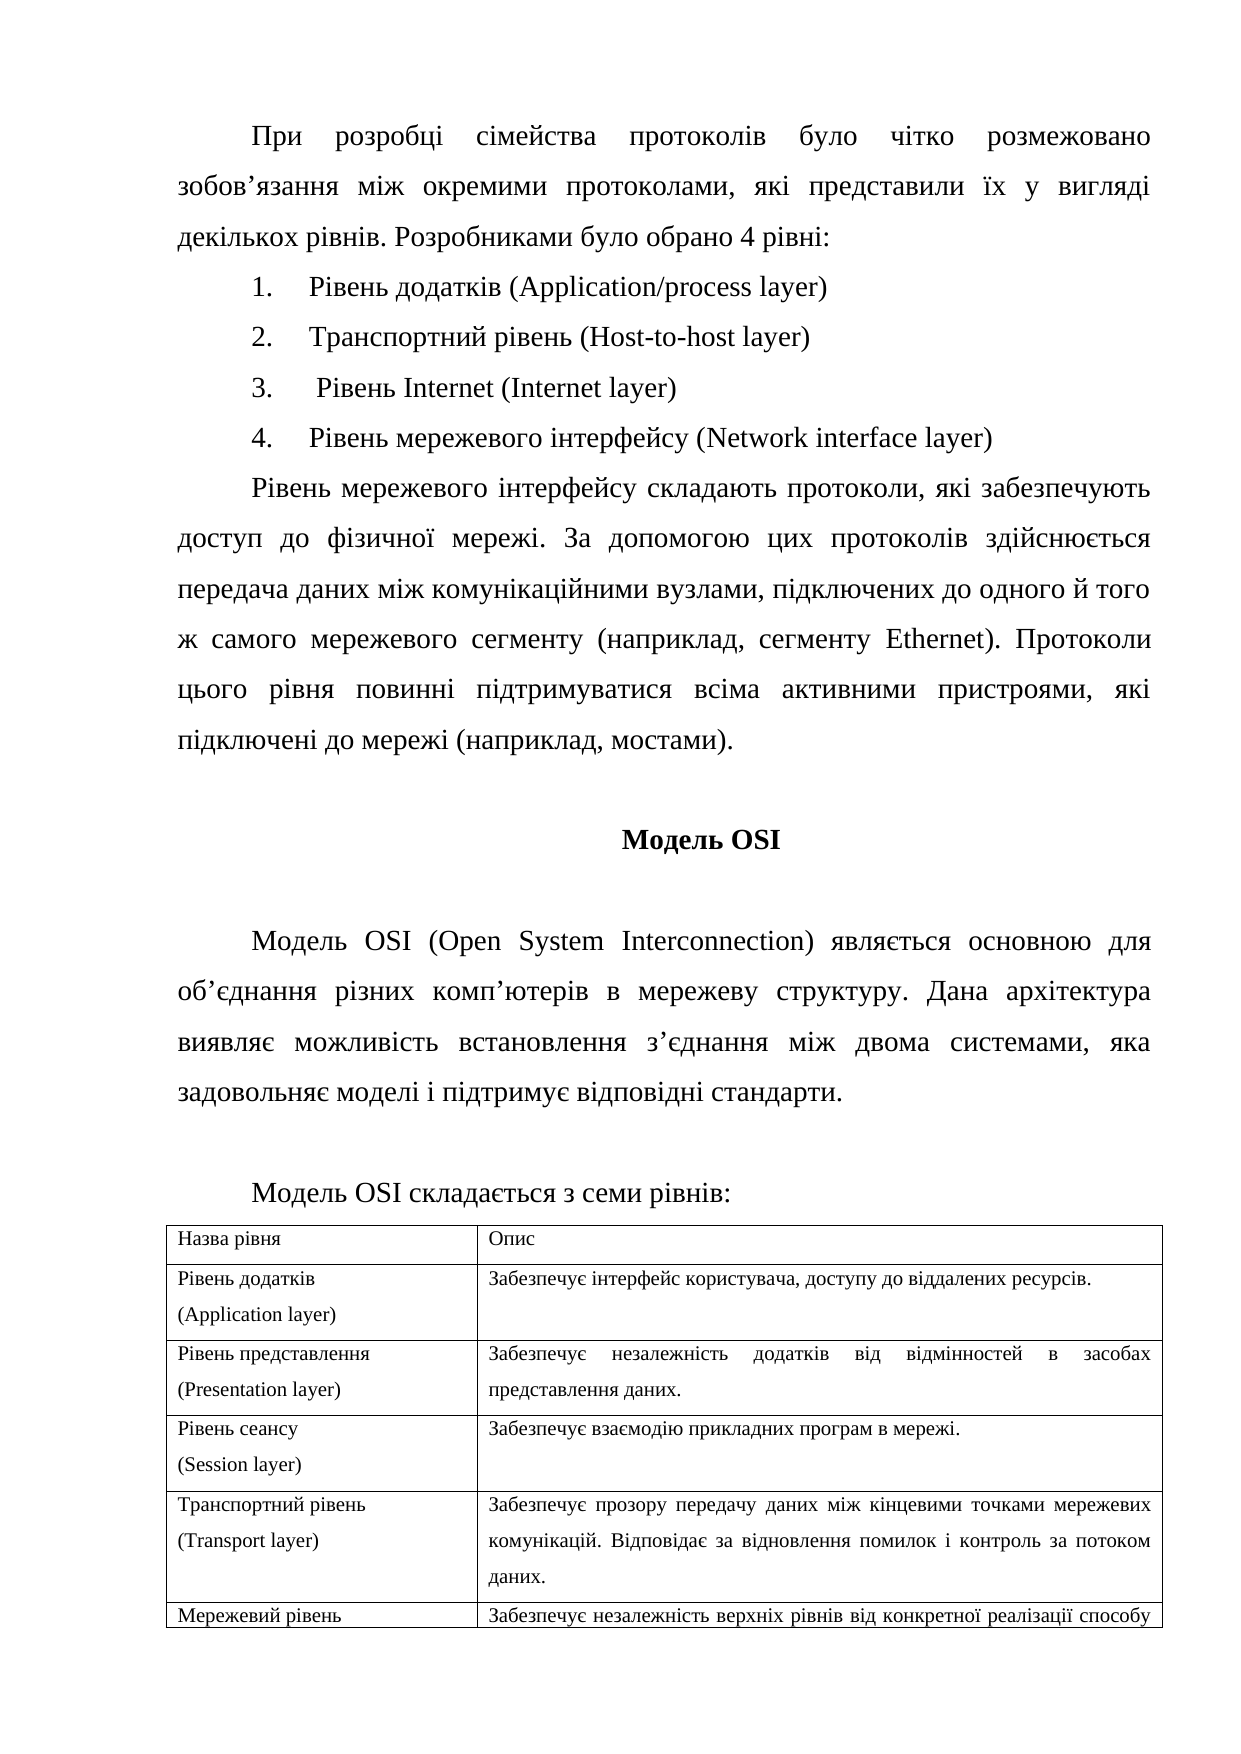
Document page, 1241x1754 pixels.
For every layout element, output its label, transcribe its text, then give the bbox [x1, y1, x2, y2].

table_cell Транспортний рівень (Transport layer) [167, 1492, 477, 1602]
table_header Назва рівня [167, 1226, 477, 1264]
table_cell Рівень додатків (Application layer) [167, 1265, 477, 1340]
text Модель OSI складається з семи рівнів: [177, 1175, 1152, 1208]
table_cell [478, 1603, 1162, 1627]
table_cell Рівень представлення (Presentation layer) [167, 1341, 477, 1415]
table_cell Забезпечує інтерфейс користувача, доступу до віддалених ресурсів. [478, 1265, 1162, 1340]
list Рівень додатків (Application/process layer) [177, 269, 1152, 303]
table_cell Забезпечує незалежність додатків від відмінностей в засобах представлення даних. [478, 1341, 1162, 1415]
table_cell Рівень сеансу (Session layer) [167, 1416, 477, 1491]
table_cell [167, 1603, 477, 1627]
text Модель OSI [177, 822, 1152, 856]
text При розробці сімейства протоколів було чітко розмежовано зобов’язання між окремими протоколами, які представили їх у вигляді декількох рівнів. Розробниками було обрано 4 рівні: [177, 118, 1152, 252]
table_cell Забезпечує прозору передачу даних між кінцевими точками мережевих комунікацій. Відповідає за відновлення помилок і контроль за потоком даних. [478, 1492, 1162, 1602]
list Транспортний рівень (Host-to-host layer) [177, 319, 1152, 353]
text Рівень мережевого інтерфейсу складають протоколи, які забезпечують доступ до фізичної мережі. За допомогою цих протоколів здійснюється передача даних між комунікаційними вузлами, підключених до одного й того ж самого мережевого сегменту (наприклад, сегменту Ethernet). Протоколи цього рівня повинні підтримуватися всіма активними пристроями, які підключені до мережі (наприклад, мостами). [177, 470, 1152, 755]
list Рівень мережевого інтерфейсу (Network interface layer) [177, 420, 1152, 453]
text Модель OSI (Open System Interconnection) являється основною для об’єднання різних комп’ютерів в мережеву структуру. Дана архітектура виявляє можливість встановлення з’єднання між двома системами, яка задовольняє моделі і підтримує відповідні стандарти. [177, 923, 1152, 1108]
table_header Опис [478, 1226, 1162, 1264]
table_cell Забезпечує взаємодію прикладних програм в мережі. [478, 1416, 1162, 1491]
list Рівень Internet (Internet layer) [177, 370, 1152, 403]
